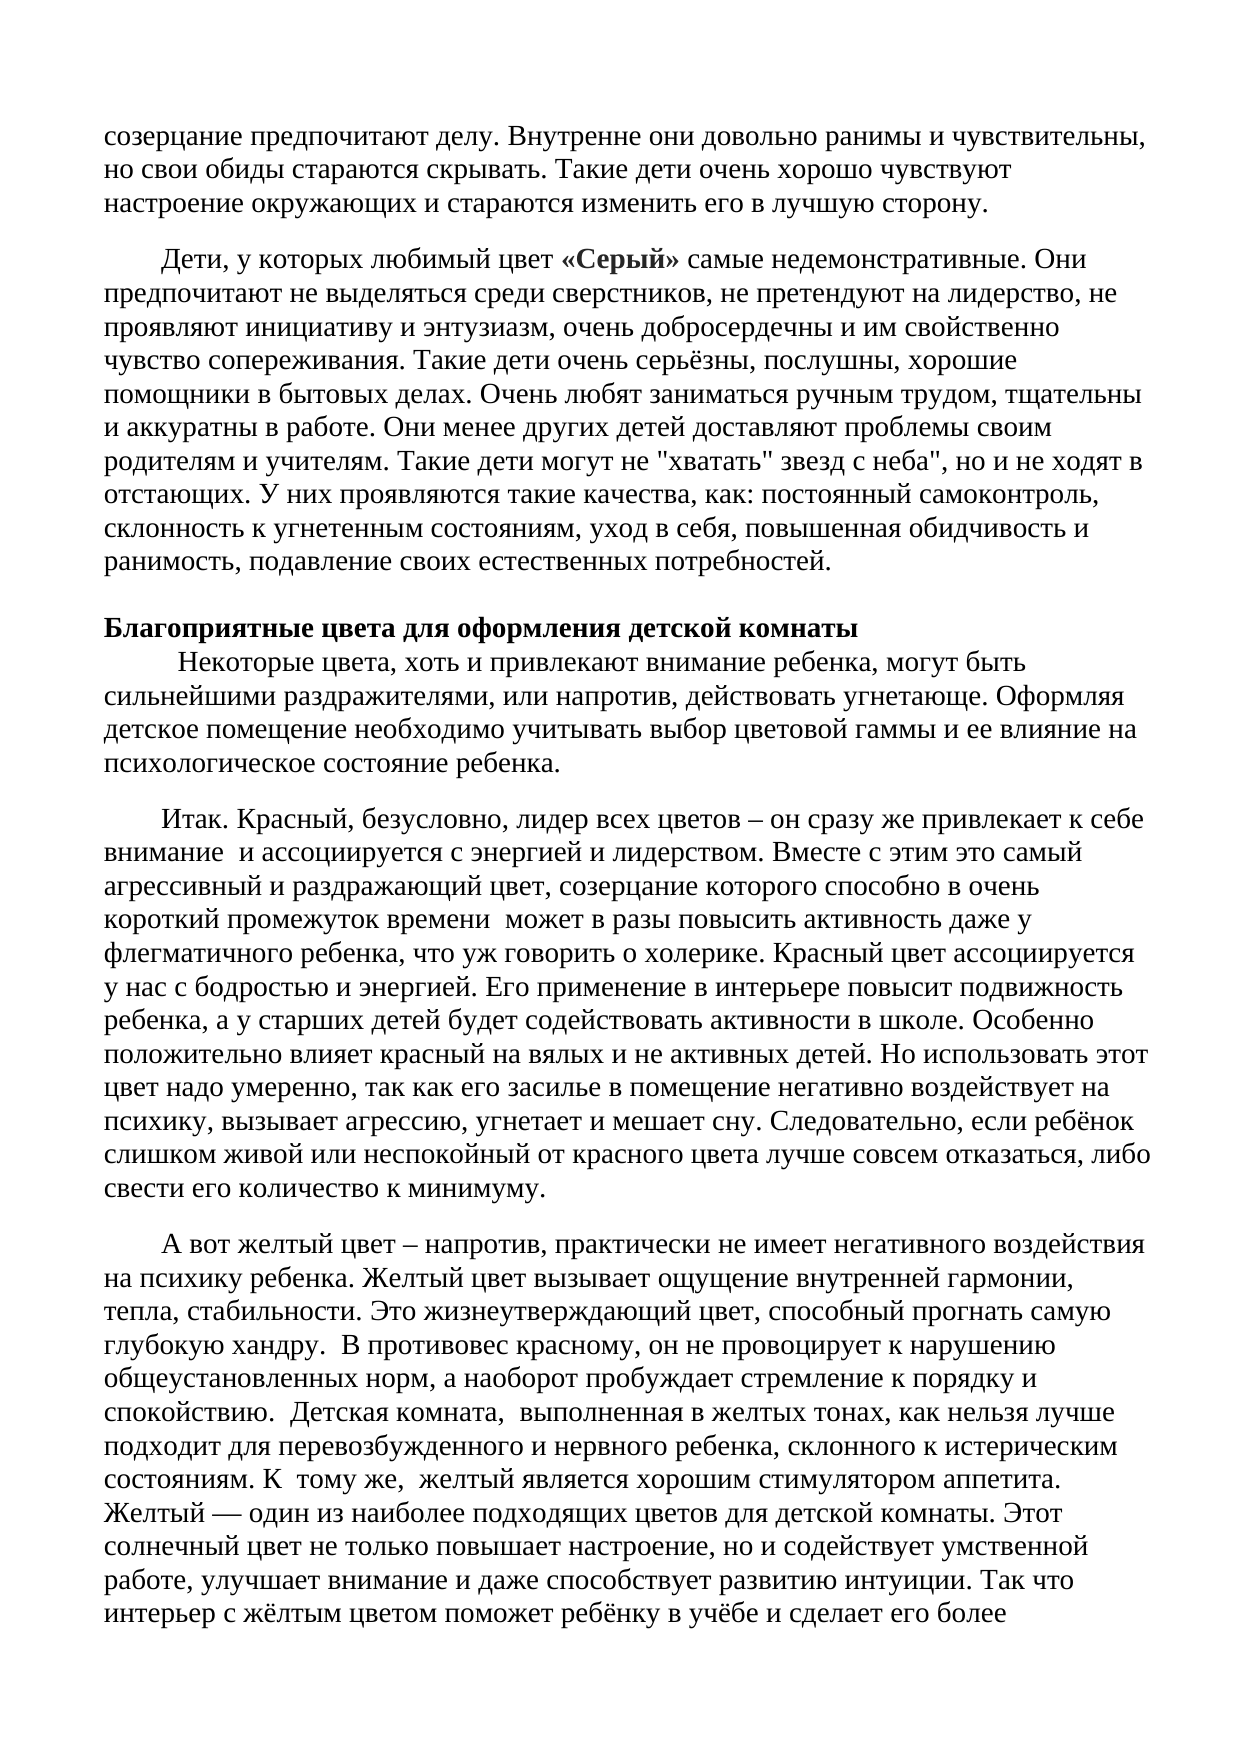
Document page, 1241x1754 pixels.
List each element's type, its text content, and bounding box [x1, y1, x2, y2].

text Итак. Красный, безусловно, лидер всех цветов – он сразу же привлекает к себе внимание и ассоциируется с энергией и лидерством. Вместе с этим это самый агрессивный и раздражающий цвет, созерцание которого способно в очень короткий промежуток времени может в разы повысить активность даже у флегматичного ребенка, что уж говорить о холерике. Красный цвет ассоциируется у нас с бодростью и энергией. Его применение в интерьере повысит подвижность ребенка, а у старших детей будет содействовать активности в школе. Особенно положительно влияет красный на вялых и не активных детей. Но использовать этот цвет надо умеренно, так как его засилье в помещение негативно воздействует на психику, вызывает агрессию, угнетает и мешает сну. Следовательно, если ребёнок слишком живой или неспокойный от красного цвета лучше совсем отказаться, либо свести его количество к минимуму. [103, 778, 1152, 1203]
text Благоприятные цвета для оформления детской комнаты [103, 611, 1152, 644]
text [103, 1495, 1152, 1629]
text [103, 118, 1152, 219]
text Некоторые цвета, хоть и привлекают внимание ребенка, могут быть сильнейшими раздражителями, или напротив, действовать угнетающе. Оформляя детское помещение необходимо учитывать выбор цветовой гаммы и ее влияние на психологическое состояние ребенка. [103, 644, 1152, 778]
text А вот желтый цвет – напротив, практически не имеет негативного воздействия на психику ребенка. Желтый цвет вызывает ощущение внутренней гармонии, тепла, стабильности. Это жизнеутверждающий цвет, способный прогнать самую глубокую хандру. В противовес красному, он не провоцирует к нарушению общеустановленных норм, а наоборот пробуждает стремление к порядку и спокойствию. Детская комната, выполненная в желтых тонах, как нельзя лучше подходит для перевозбужденного и нервного ребенка, склонного к истерическим состояниям. К тому же, желтый является хорошим стимулятором аппетита. [103, 1203, 1152, 1495]
text Дети, у которых любимый цвет «Серый» самые недемонстративные. Они предпочитают не выделяться среди сверстников, не претендуют на лидерство, не проявляют инициативу и энтузиазм, очень добросердечны и им свойственно чувство сопереживания. Такие дети очень серьёзны, послушны, хорошие помощники в бытовых делах. Очень любят заниматься ручным трудом, тщательны и аккуратны в работе. Они менее других детей доставляют проблемы своим родителям и учителям. Такие дети могут не "хватать" звезд с неба", но и не ходят в отстающих. У них проявляются такие качества, как: постоянный самоконтроль, склонность к угнетенным состояниям, уход в себя, повышенная обидчивость и ранимость, подавление своих естественных потребностей. [103, 219, 1152, 577]
